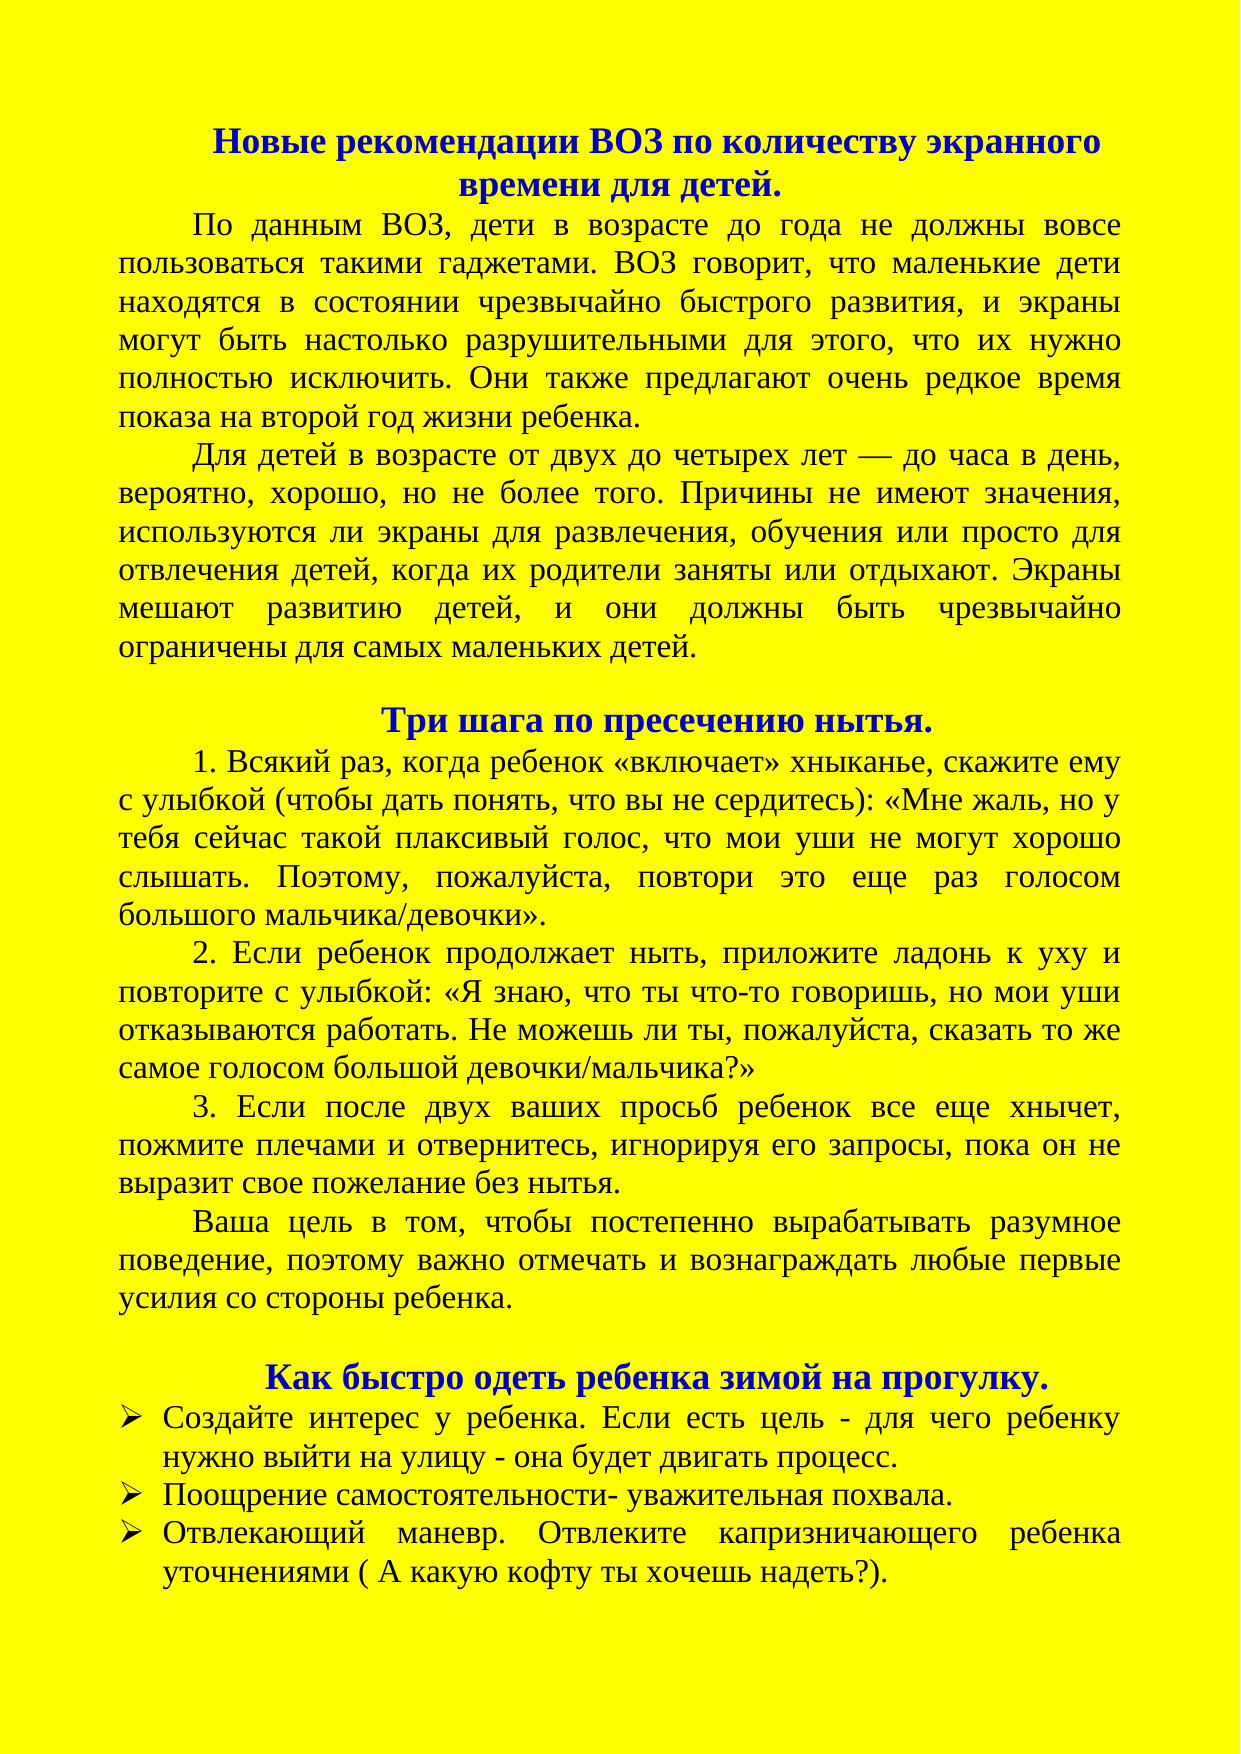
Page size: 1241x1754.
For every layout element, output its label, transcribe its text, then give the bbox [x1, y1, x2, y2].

text Три шага по пресечению нытья. [118, 698, 1122, 741]
text Новые рекомендации ВОЗ по количеству экранного времени для детей. [118, 118, 1122, 204]
list Отвлекающий маневр. Отвлеките капризничающего ребенка уточнениями ( А какую кофту ты хочешь надеть?). [118, 1512, 1122, 1589]
text 3. Если после двух ваших просьб ребенок все еще хнычет, пожмите плечами и отвернитесь, игнорируя его запросы, пока он не выразит свое пожелание без нытья. [118, 1086, 1122, 1201]
text 2. Если ребенок продолжает ныть, приложите ладонь к уху и повторите с улыбкой: «Я знаю, что ты что-то говоришь, но мои уши отказываются работать. Не можешь ли ты, пожалуйста, сказать то же самое голосом большой девочки/мальчика?» [118, 933, 1122, 1086]
text Для детей в возрасте от двух до четырех лет — до часа в день, вероятно, хорошо, но не более того. Причины не имеют значения, используются ли экраны для развлечения, обучения или просто для отвлечения детей, когда их родители заняты или отдыхают. Экраны мешают развитию детей, и они должны быть чрезвычайно ограничены для самых маленьких детей. [118, 434, 1122, 664]
text Ваша цель в том, чтобы постепенно вырабатывать разумное поведение, поэтому важно отмечать и вознаграждать любые первые усилия со стороны ребенка. [118, 1201, 1122, 1316]
list Создайте интерес у ребенка. Если есть цель - для чего ребенку нужно выйти на улицу - она будет двигать процесс. [118, 1397, 1122, 1474]
list Поощрение самостоятельности- уважительная похвала. [118, 1474, 1122, 1512]
text Как быстро одеть ребенка зимой на прогулку. [118, 1354, 1122, 1397]
text По данным ВОЗ, дети в возрасте до года не должны вовсе пользоваться такими гаджетами. ВОЗ говорит, что маленькие дети находятся в состоянии чрезвычайно быстрого развития, и экраны могут быть настолько разрушительными для этого, что их нужно полностью исключить. Они также предлагают очень редкое время показа на второй год жизни ребенка. [118, 204, 1122, 434]
text 1. Всякий раз, когда ребенок «включает» хныканье, скажите ему с улыбкой (чтобы дать понять, что вы не сердитесь): «Мне жаль, но у тебя сейчас такой плаксивый голос, что мои уши не могут хорошо слышать. Поэтому, пожалуйста, повтори это еще раз голосом большого мальчика/девочки». [118, 741, 1122, 933]
